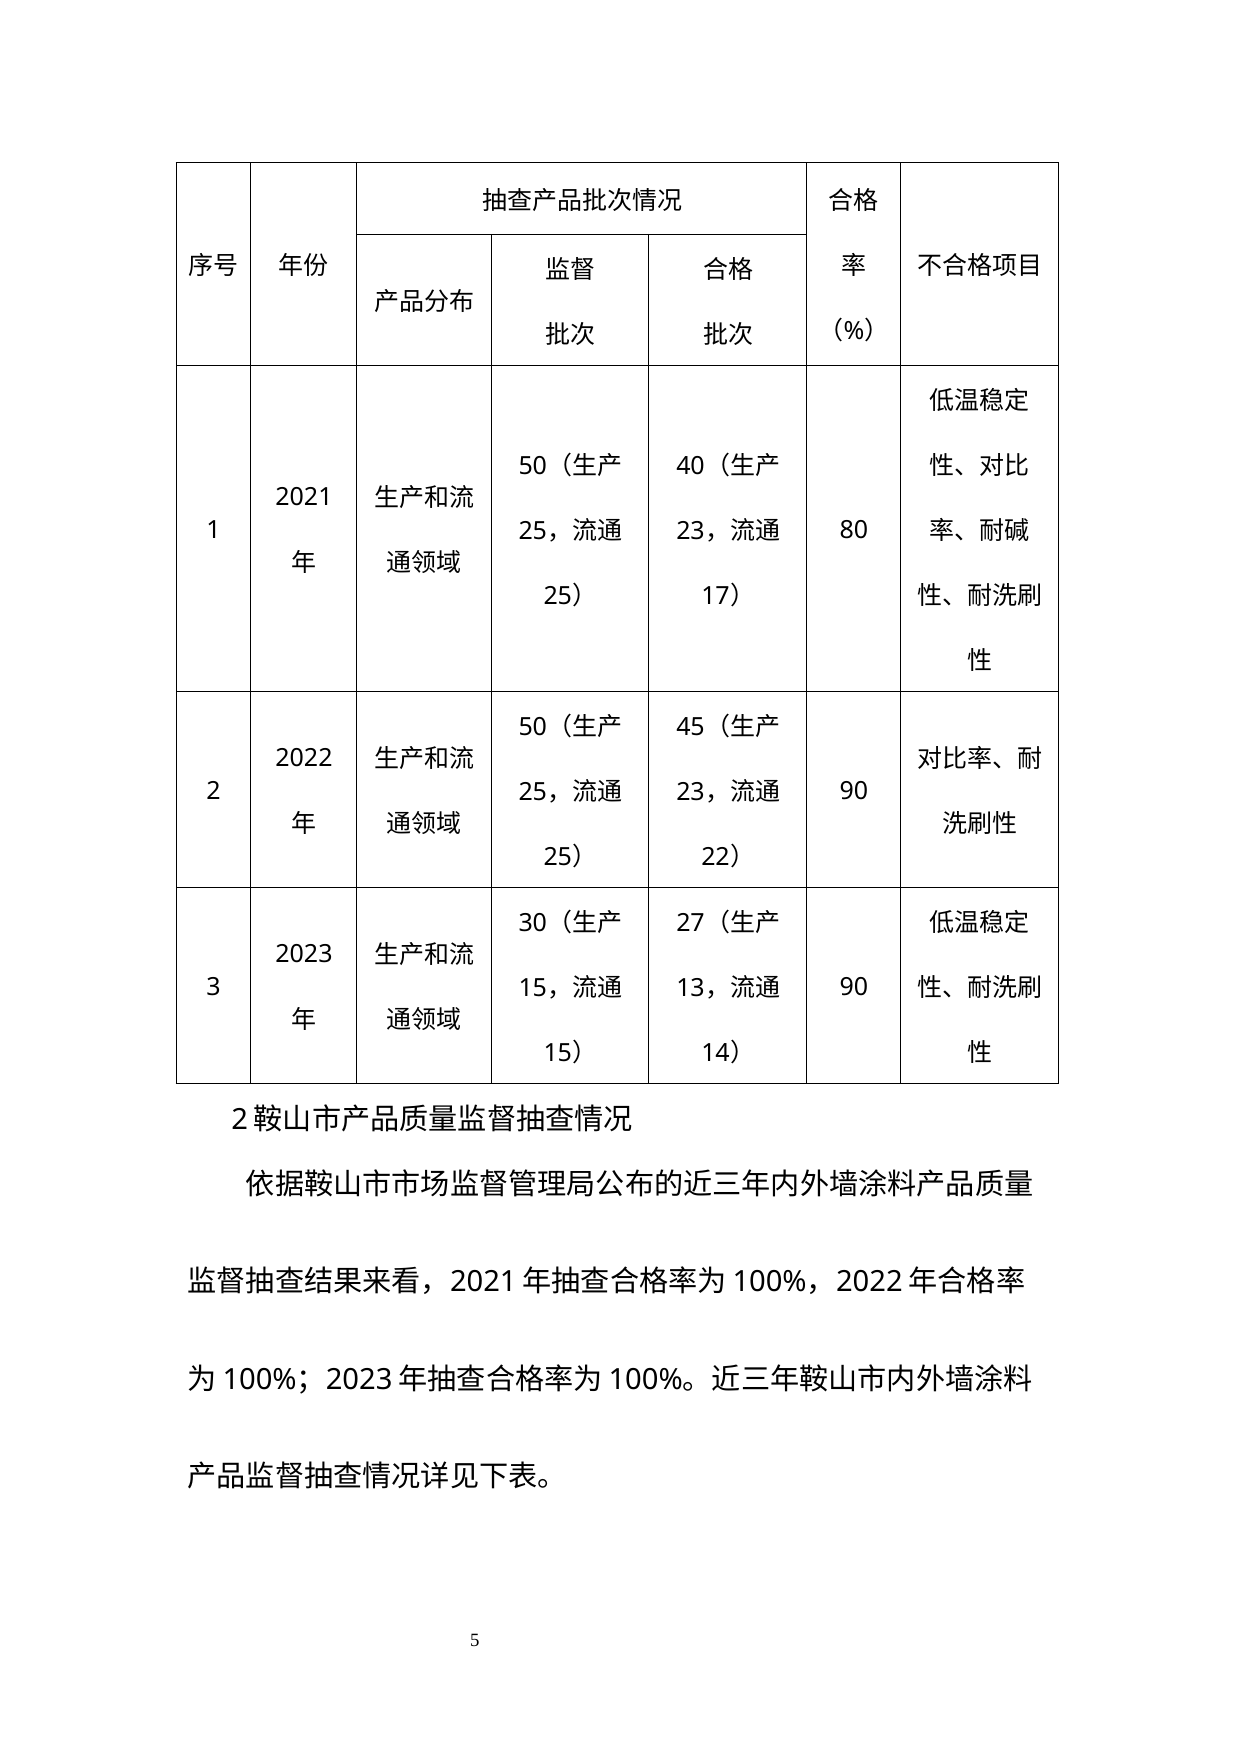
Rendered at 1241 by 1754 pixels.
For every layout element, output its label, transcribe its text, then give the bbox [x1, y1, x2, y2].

table_cell 合格 批次 [649, 235, 806, 365]
table_cell 90 [807, 888, 900, 1083]
table_cell 对比率、耐洗刷性 [901, 692, 1058, 887]
table_header 年份 [251, 163, 356, 365]
list 2鞍山市产品质量监督抽查情况 [231, 1084, 1053, 1149]
table_header 合格率 （%） [807, 163, 900, 365]
table_cell 2022年 [251, 692, 356, 887]
table_cell 低温稳定性、对比率、耐碱性、耐洗刷性 [901, 366, 1058, 691]
table_cell 80 [807, 366, 900, 691]
text 依据鞍山市市场监督管理局公布的近三年内外墙涂料产品质量监督抽查结果来看，2021年抽查合格率为100%，2022年合格率为100%；2023年抽查合格率为100%。近三年鞍山市内外墙涂料产品监督抽查情况详见下表。 [187, 1149, 1053, 1507]
table_cell 监督 批次 [492, 235, 648, 365]
table_cell 1 [177, 366, 250, 691]
table_cell 50（生产25，流通25） [492, 692, 648, 887]
table_cell 产品分布 [357, 235, 491, 365]
table_cell 27（生产13，流通14） [649, 888, 806, 1083]
table_cell 2021年 [251, 366, 356, 691]
table_cell 30（生产15，流通15） [492, 888, 648, 1083]
table_cell 90 [807, 692, 900, 887]
table_cell 生产和流通领域 [357, 888, 491, 1083]
table_cell 低温稳定性、耐洗刷性 [901, 888, 1058, 1083]
table_header 抽查产品批次情况 [357, 163, 806, 234]
table_cell 2 [177, 692, 250, 887]
table_cell 50（生产25，流通25） [492, 366, 648, 691]
table_cell 2023年 [251, 888, 356, 1083]
table_header 序号 [177, 163, 250, 365]
table_cell 3 [177, 888, 250, 1083]
table_cell 45（生产23，流通22） [649, 692, 806, 887]
table_header 不合格项目 [901, 163, 1058, 365]
table_cell 生产和流通领域 [357, 366, 491, 691]
table_cell 40（生产23，流通17） [649, 366, 806, 691]
table_cell 生产和流通领域 [357, 692, 491, 887]
